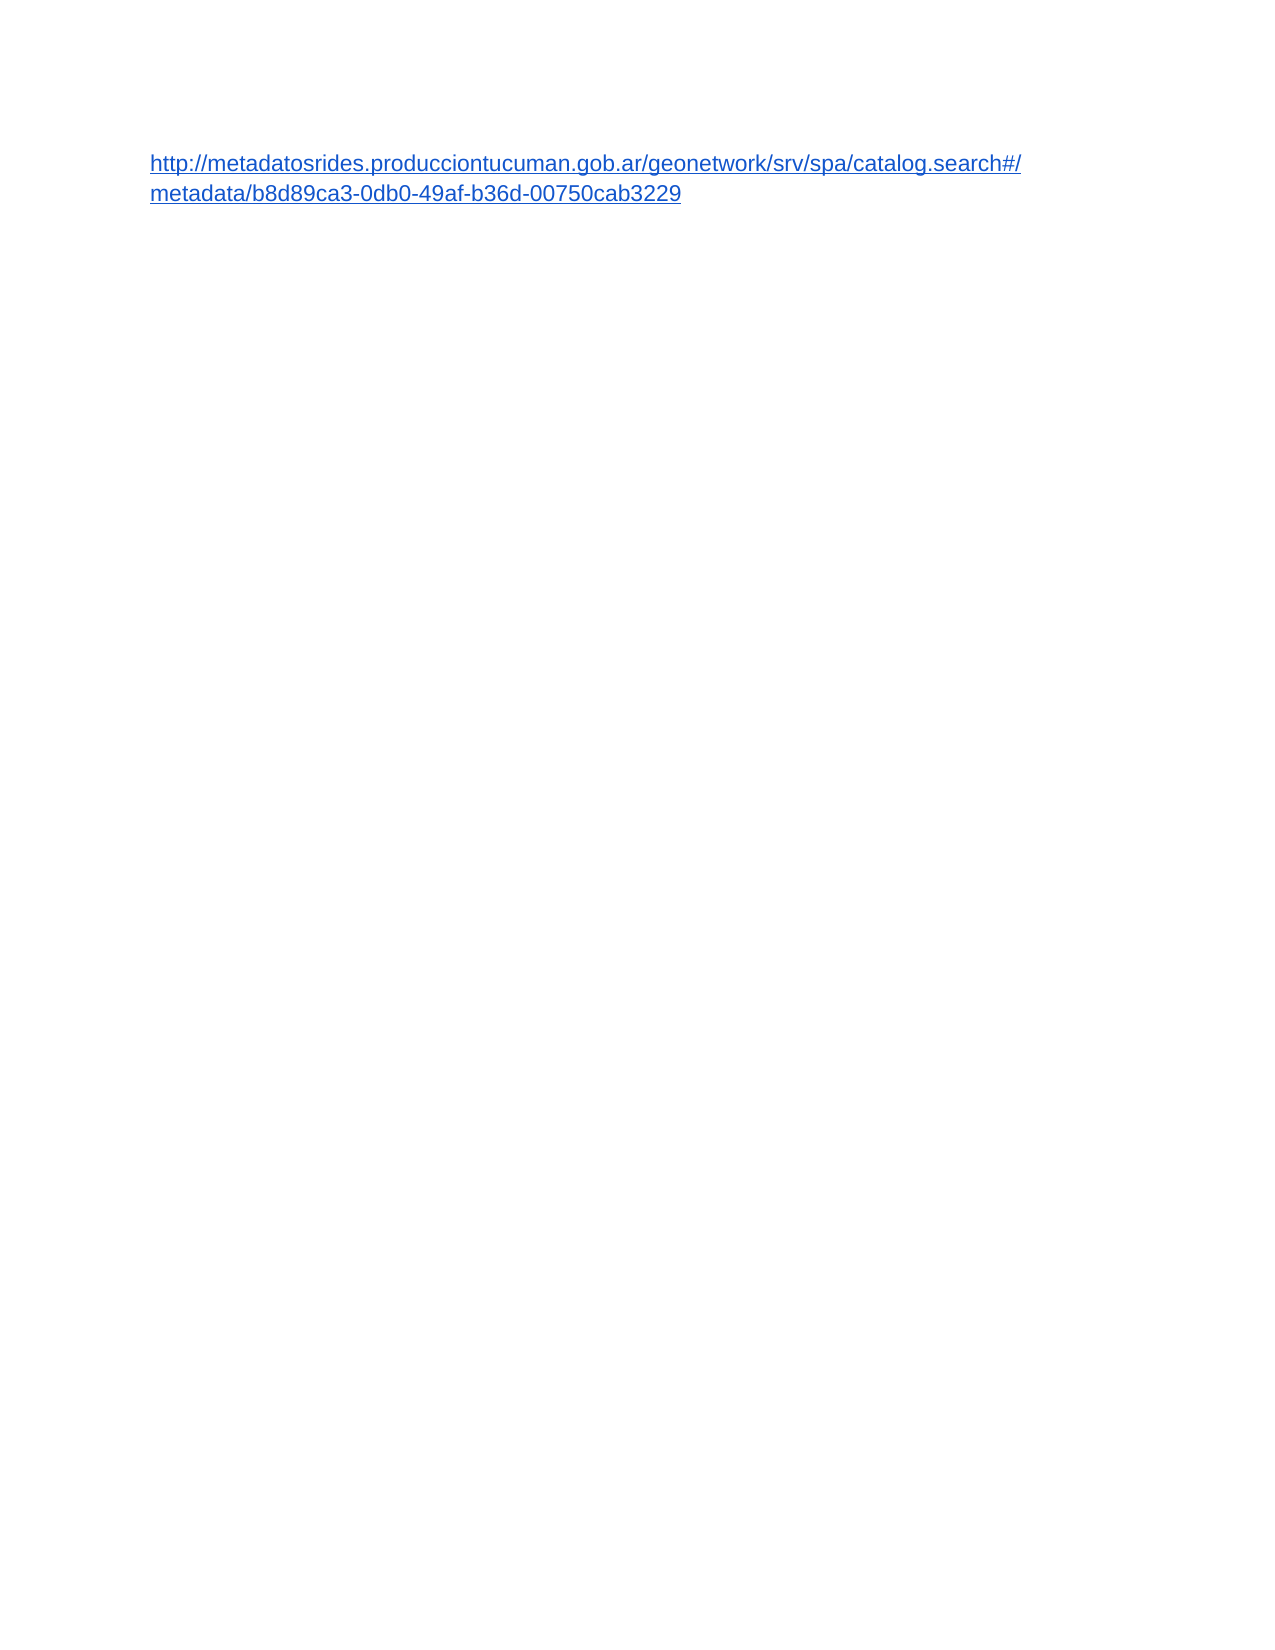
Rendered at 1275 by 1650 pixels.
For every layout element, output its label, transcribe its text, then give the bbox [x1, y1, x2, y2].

text http://metadatosrides.producciontucuman.gob.ar/geonetwork/srv/spa/catalog.search#/metadata/b8d89ca3-0db0-49af-b36d-00750cab3229 [150, 150, 1125, 207]
